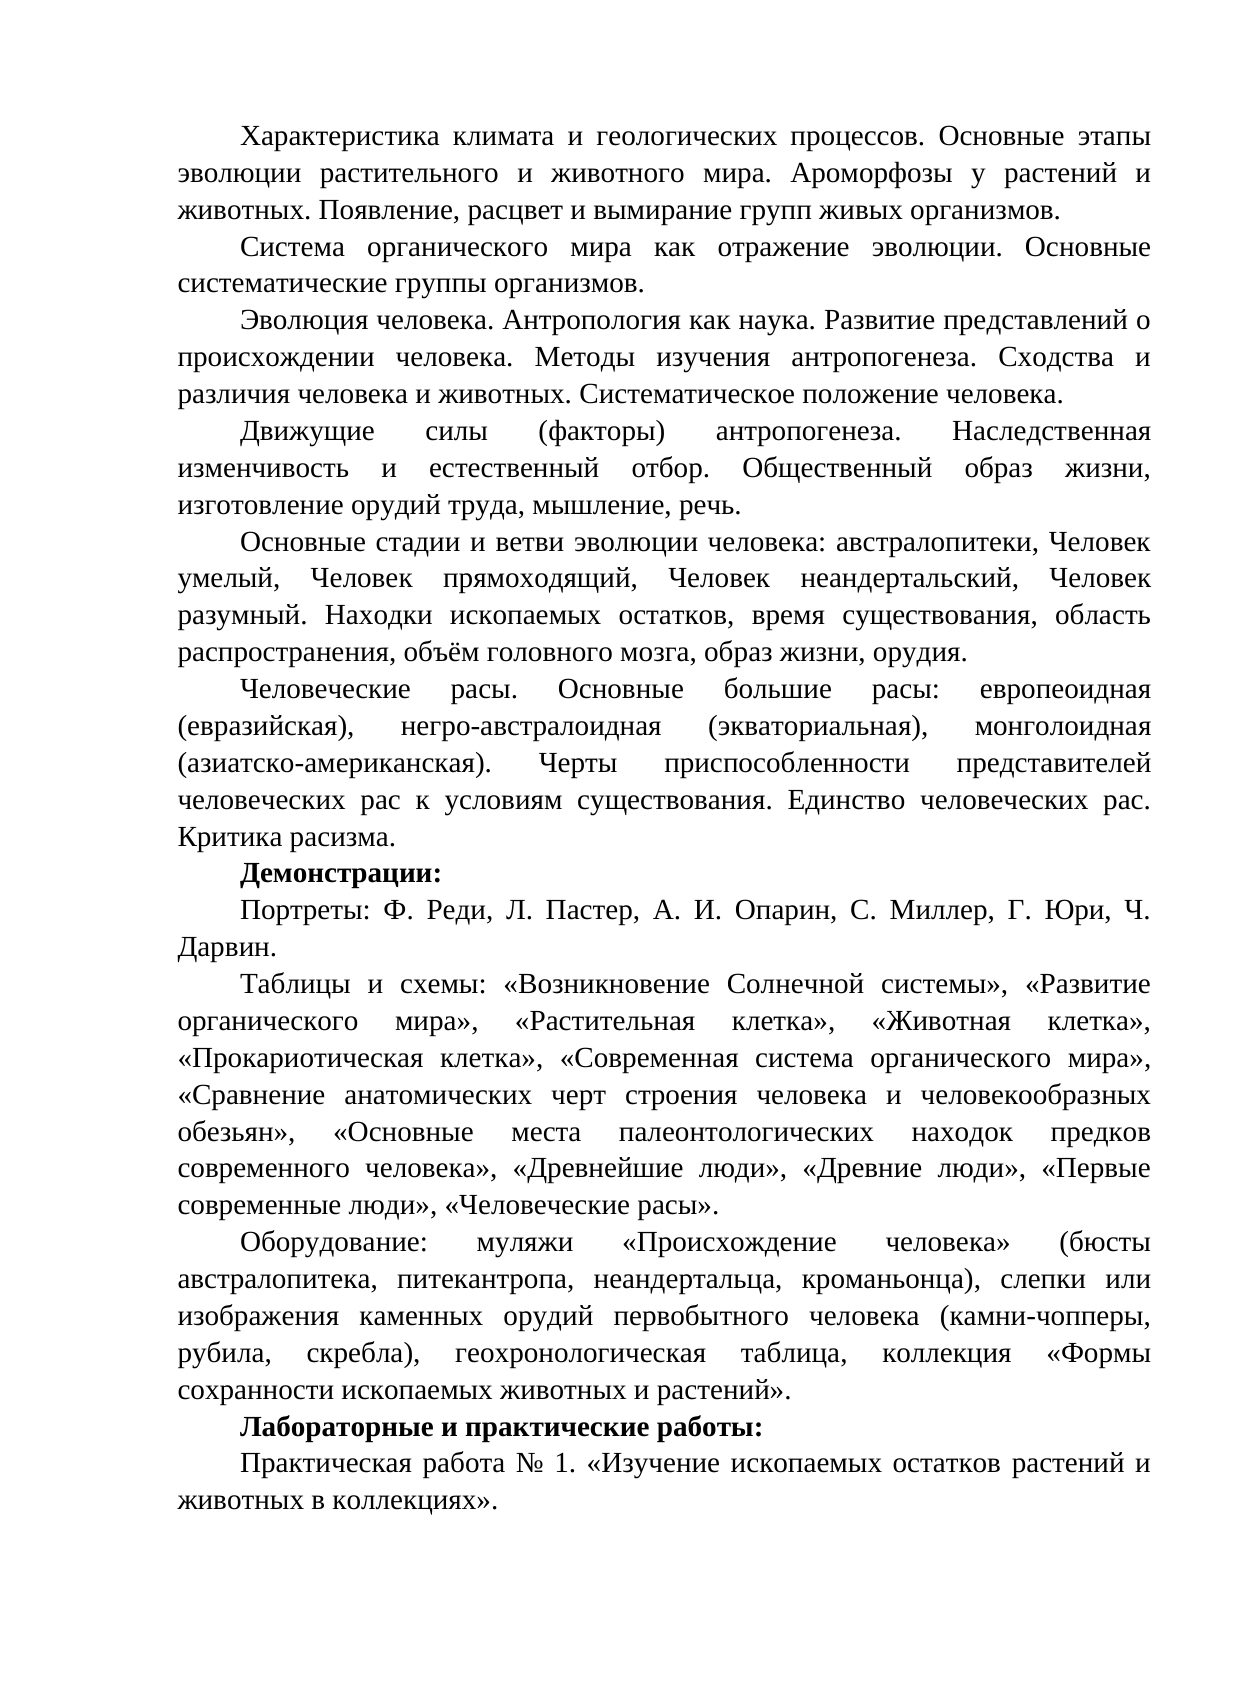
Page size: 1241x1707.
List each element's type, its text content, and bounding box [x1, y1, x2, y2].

text Система органического мира как отражение эволюции. Основные систематические группы организмов. [177, 229, 1152, 299]
text Человеческие расы. Основные большие расы: европеоидная (евразийская), негро-австралоидная (экваториальная), монголоидная (азиатско-американская). Черты приспособленности представителей человеческих рас к условиям существования. Единство человеческих рас. Критика расизма. [177, 671, 1152, 852]
text Движущие силы (факторы) антропогенеза. Наследственная изменчивость и естественный отбор. Общественный образ жизни, изготовление орудий труда, мышление, речь. [177, 413, 1152, 520]
text Эволюция человека. Антропология как наука. Развитие представлений о происхождении человека. Методы изучения антропогенеза. Сходства и различия человека и животных. Систематическое положение человека. [177, 302, 1152, 410]
text Характеристика климата и геологических процессов. Основные этапы эволюции растительного и животного мира. Ароморфозы у растений и животных. Появление, расцвет и вымирание групп живых организмов. [177, 118, 1152, 225]
text Оборудование: муляжи «Происхождение человека» (бюсты австралопитека, питекантропа, неандертальца, кроманьонца), слепки или изображения каменных орудий первобытного человека (камни-чопперы, рубила, скребла), геохронологическая таблица, коллекция «Формы сохранности ископаемых животных и растений». [177, 1224, 1152, 1405]
text Лабораторные и практические работы: [177, 1409, 1152, 1442]
text Демонстрации: [177, 856, 1152, 889]
text Практическая работа № 1. «Изучение ископаемых остатков растений и животных в коллекциях». [177, 1446, 1152, 1516]
text Основные стадии и ветви эволюции человека: австралопитеки, Человек умелый, Человек прямоходящий, Человек неандертальский, Человек разумный. Находки ископаемых остатков, время существования, область распространения, объём головного мозга, образ жизни, орудия. [177, 524, 1152, 668]
text Портреты: Ф. Реди, Л. Пастер, А. И. Опарин, С. Миллер, Г. Юри, Ч. Дарвин. [177, 892, 1152, 963]
text Таблицы и схемы: «Возникновение Солнечной системы», «Развитие органического мира», «Растительная клетка», «Животная клетка», «Прокариотическая клетка», «Современная система органического мира», «Сравнение анатомических черт строения человека и человекообразных обезьян», «Основные места палеонтологических находок предков современного человека», «Древнейшие люди», «Древние люди», «Первые современные люди», «Человеческие расы». [177, 966, 1152, 1221]
